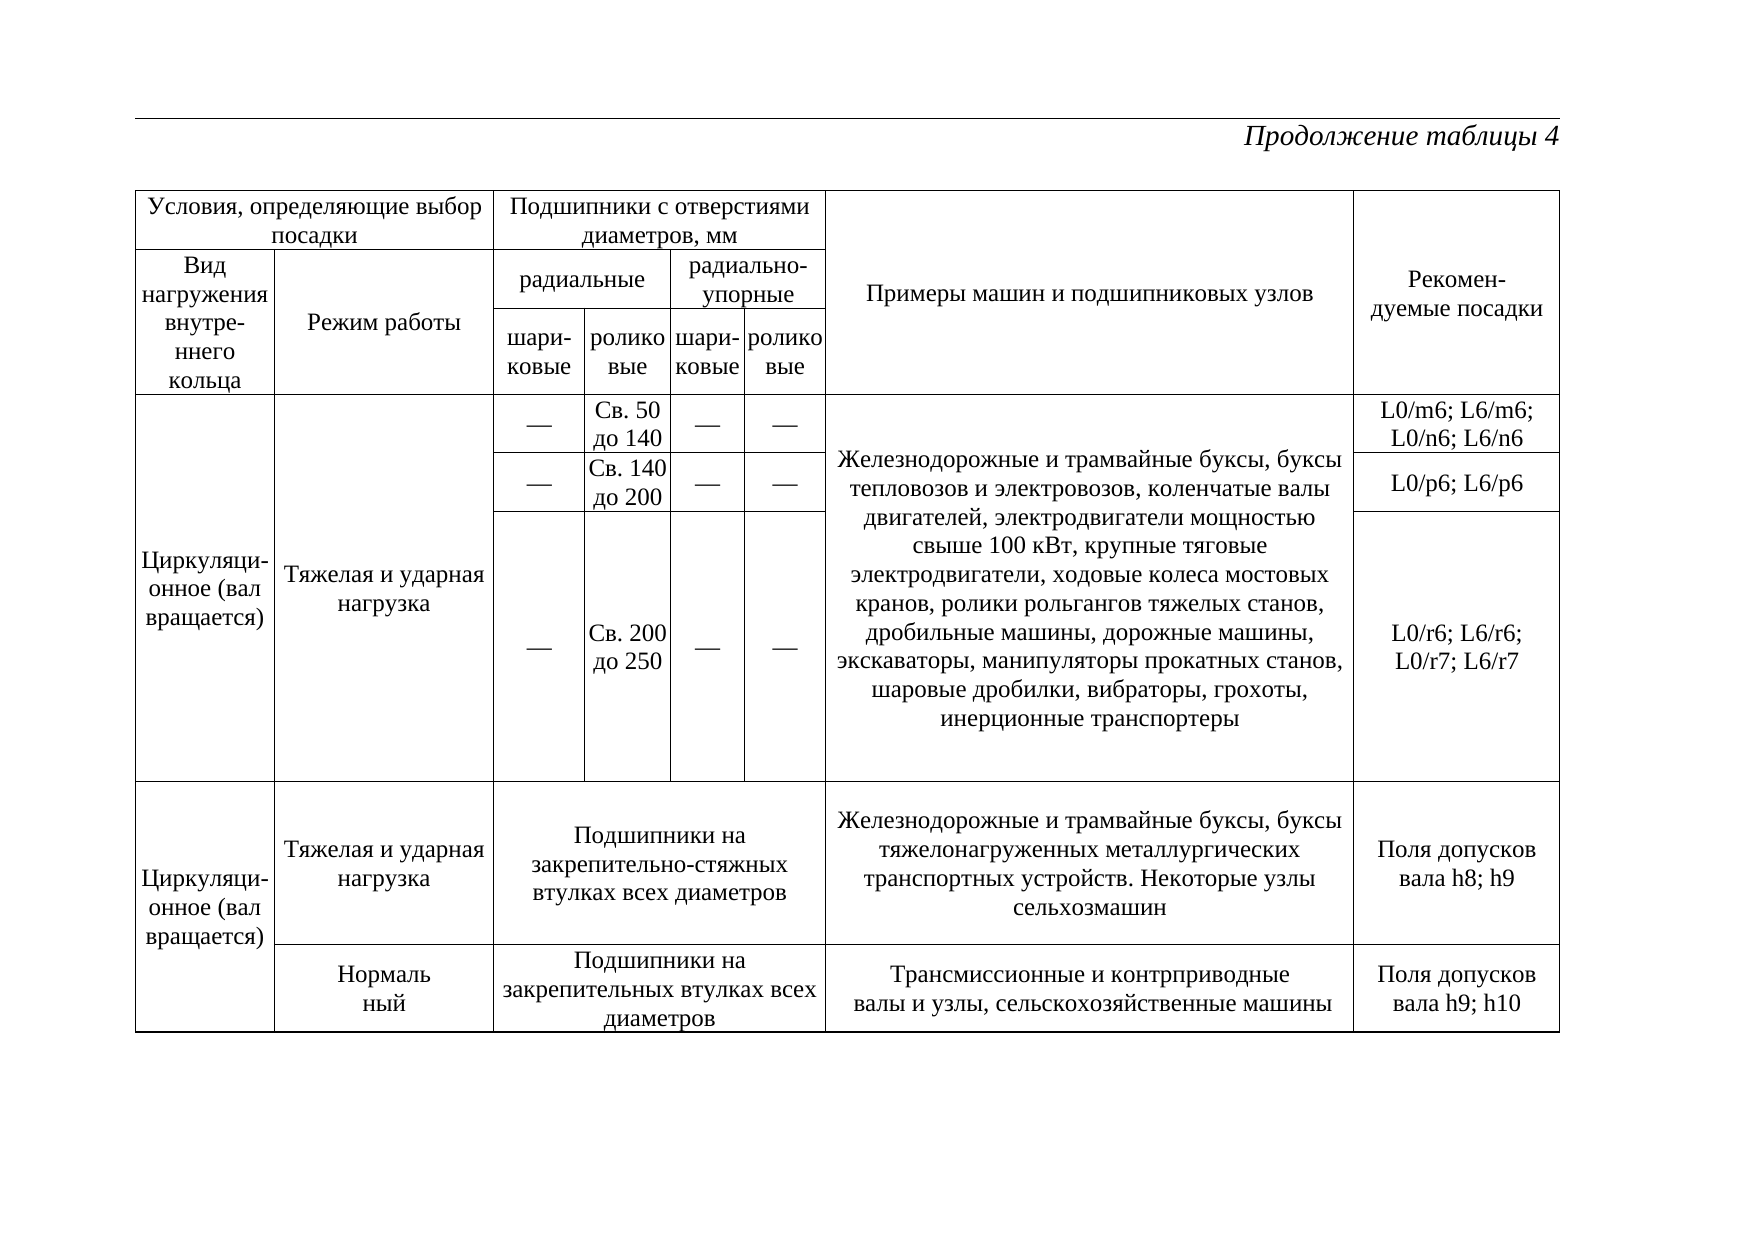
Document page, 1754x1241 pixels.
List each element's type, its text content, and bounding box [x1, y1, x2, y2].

table_cell Св. 50 до 140 [585, 395, 670, 452]
table_cell Условия, определяющие выбор посадки [136, 191, 493, 249]
table_cell Подшипники с отверстиями диаметров, мм [494, 191, 825, 249]
table_cell шари- ковые [671, 309, 744, 394]
table_cell Нормаль ный [275, 945, 493, 1031]
table_cell Поля допусков вала h9; h10 [1354, 945, 1559, 1031]
table_cell шари- ковые [494, 309, 584, 394]
table_cell — [671, 453, 744, 511]
table_cell роликовые [745, 309, 825, 394]
table_cell Тяжелая и ударная нагрузка [275, 395, 493, 781]
table_cell Св. 140 до 200 [585, 453, 670, 511]
table_cell L0/r6; L6/r6; L0/r7; L6/r7 [1354, 512, 1559, 781]
table_cell Тяжелая и ударная нагрузка [275, 782, 493, 944]
table_cell — [671, 512, 744, 781]
table_cell Подшипники на закрепительно-стяжных втулках всех диаметров [494, 782, 825, 944]
table_cell Железнодорожные и трамвайные буксы, буксы тяжелонагруженных металлургических транспортных устройств. Некоторые узлы сельхозмашин [826, 782, 1353, 944]
table_cell Св. 200 до 250 [585, 512, 670, 781]
table_cell — [745, 395, 825, 452]
table_cell — [745, 512, 825, 781]
table_cell радиальные [494, 250, 670, 307]
table_cell Железнодорожные и трамвайные буксы, буксы тепловозов и электровозов, коленчатые валы двигателей, электродвигатели мощностью свыше 100 кВт, крупные тяговые электродвигатели, ходовые колеса мостовых кранов, ролики рольгангов тяжелых станов, дробильные машины, дорожные машины, экскаваторы, манипуляторы прокатных станов, шаровые дробилки, вибраторы, грохоты, инерционные транспортеры [826, 395, 1353, 781]
table_cell Подшипники на закрепительных втулках всех диаметров [494, 945, 825, 1031]
table_cell — [494, 453, 584, 511]
table_cell роликовые [585, 309, 670, 394]
table_cell Поля допусков вала h8; h9 [1354, 782, 1559, 944]
table_cell Циркуляци-онное (вал вращается) [136, 395, 274, 781]
table_cell — [494, 512, 584, 781]
table_cell Вид нагружения внутре- ннего кольца [136, 250, 274, 394]
table_cell Режим работы [275, 250, 493, 394]
table_cell Рекомен- дуемые посадки [1354, 191, 1559, 394]
table_cell Циркуляци-онное (вал вращается) [136, 782, 274, 1031]
table_cell радиально- упорные [671, 250, 825, 307]
table_cell — [671, 395, 744, 452]
table_cell Трансмиссионные и контрприводные валы и узлы, сельскохозяйственные машины [826, 945, 1353, 1031]
table_cell Продолжение таблицы 4 [135, 119, 1560, 190]
table_cell — [745, 453, 825, 511]
table_cell L0/p6; L6/p6 [1354, 453, 1559, 511]
table_cell L0/m6; L6/m6; L0/n6; L6/n6 [1354, 395, 1559, 452]
table_cell Примеры машин и подшипниковых узлов [826, 191, 1353, 394]
table_cell — [494, 395, 584, 452]
